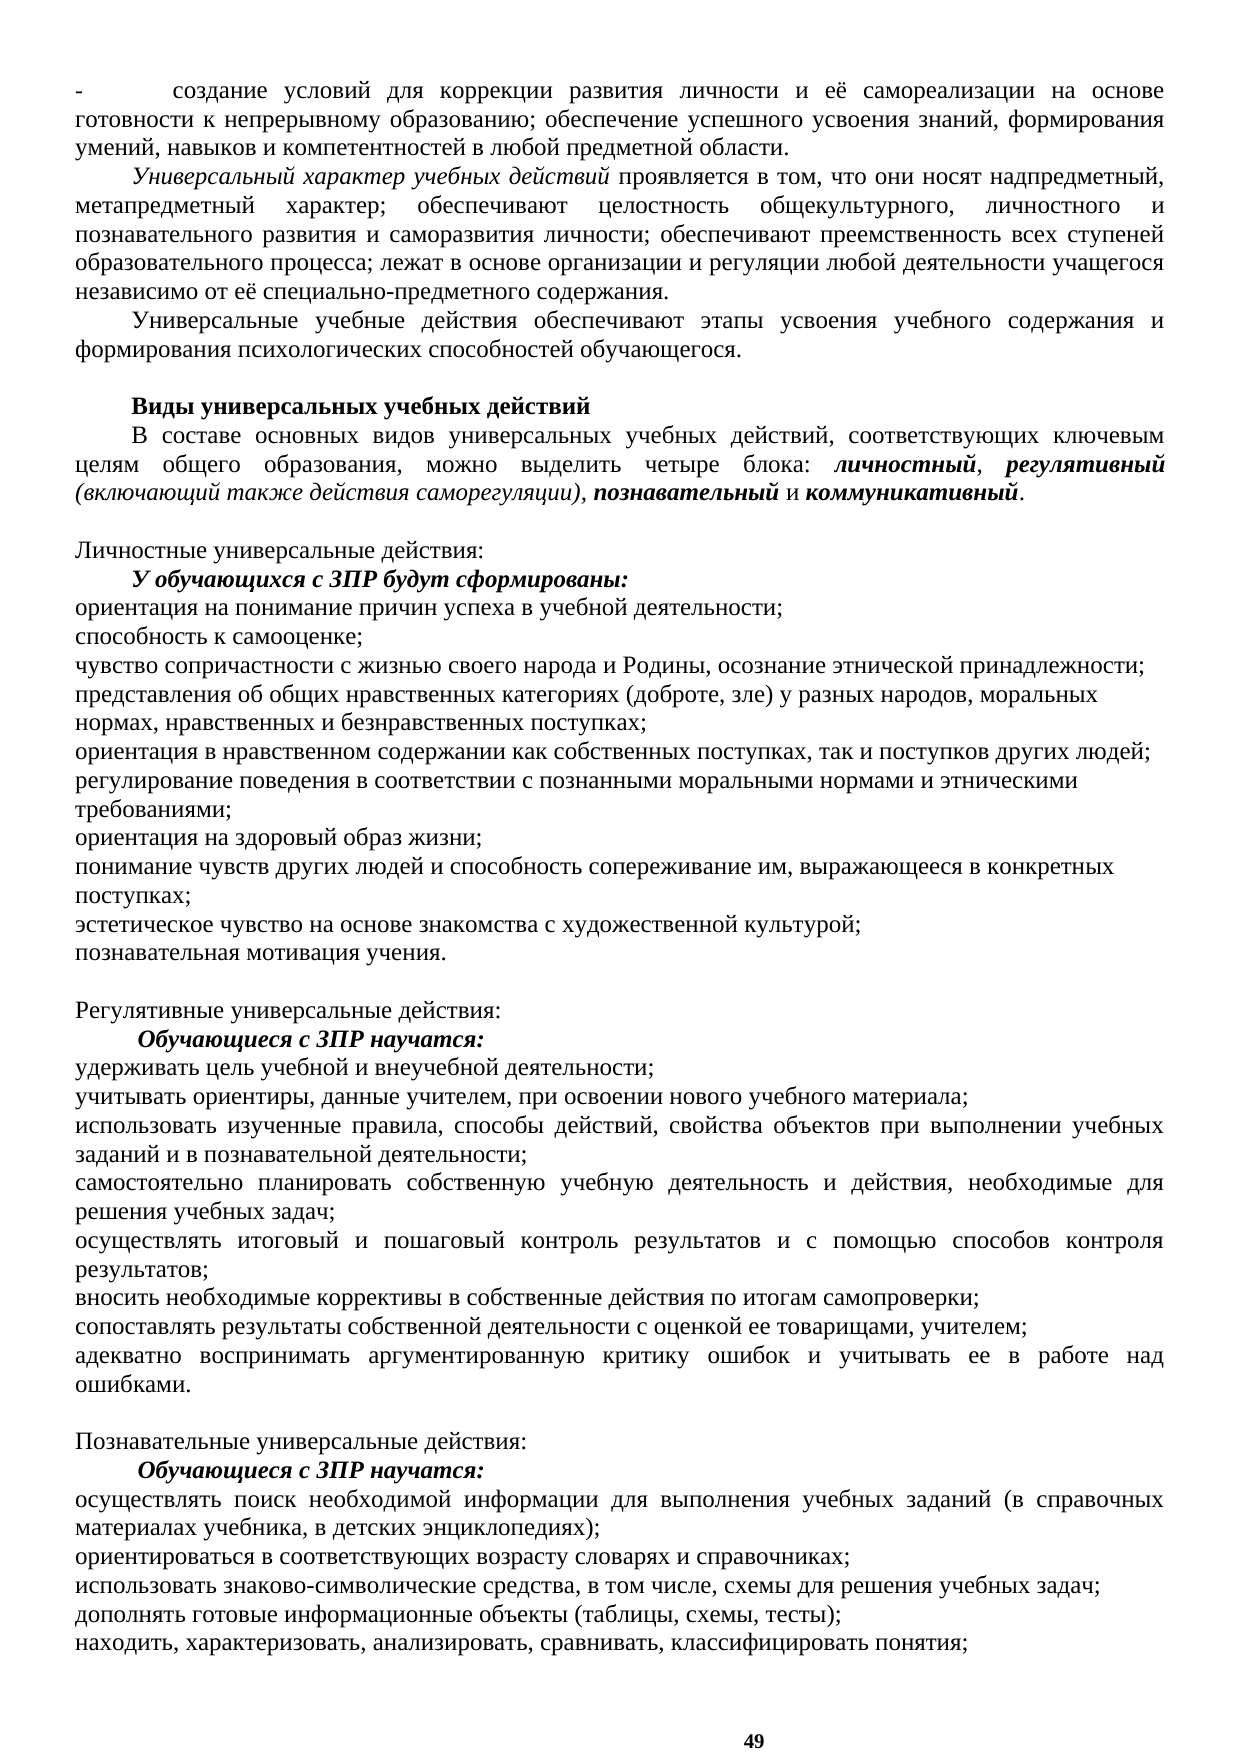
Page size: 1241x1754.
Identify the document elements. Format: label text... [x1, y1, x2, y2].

text В составе основных видов универсальных учебных действий, соответствующих ключевым целям общего образования, можно выделить четыре блока: личностный, регулятивный (включающий также действия саморегуляции), познавательный и коммуникативный. [75, 420, 1165, 506]
text ориентация на здоровый образ жизни; [75, 822, 1165, 851]
text чувство сопричастности с жизнью своего народа и Родины, осознание этнической принадлежности; [75, 650, 1165, 679]
list создание условий для коррекции развития личности и её самореализации на основе готовности к непрерывному образованию; обеспечение успешного усвоения знаний, формирования умений, навыков и компетентностей в любой предметной области. [75, 75, 1165, 161]
text находить, характеризовать, анализировать, сравнивать, классифицировать понятия; [75, 1627, 1165, 1656]
text Виды универсальных учебных действий [75, 391, 1165, 420]
text У обучающихся с ЗПР будут сформированы: [75, 564, 1165, 592]
text адекватно воспринимать аргументированную критику ошибок и учитывать ее в работе над ошибками. [75, 1340, 1165, 1397]
text понимание чувств других людей и способность сопереживание им, выражающееся в конкретных поступках; [75, 851, 1165, 909]
text Универсальные учебные действия обеспечивают этапы усвоения учебного содержания и формирования психологических способностей обучающегося. [75, 305, 1165, 362]
text эстетическое чувство на основе знакомства с художественной культурой; [75, 909, 1165, 937]
text ориентация на понимание причин успеха в учебной деятельности; [75, 592, 1165, 621]
text удерживать цель учебной и внеучебной деятельности; [75, 1052, 1165, 1081]
text дополнять готовые информационные объекты (таблицы, схемы, тесты); [75, 1599, 1165, 1627]
text Познавательные универсальные действия: [75, 1426, 1165, 1455]
text осуществлять поиск необходимой информации для выполнения учебных заданий (в справочных материалах учебника, в детских энциклопедиях); [75, 1484, 1165, 1541]
text познавательная мотивация учения. [75, 937, 1165, 966]
text Обучающиеся с ЗПР научатся: [75, 1455, 1165, 1484]
text использовать знаково-символические средства, в том числе, схемы для решения учебных задач; [75, 1570, 1165, 1599]
text Обучающиеся с ЗПР научатся: [75, 1024, 1165, 1052]
text ориентация в нравственном содержании как собственных поступках, так и поступков других людей; [75, 736, 1165, 765]
text сопоставлять результаты собственной деятельности с оценкой ее товарищами, учителем; [75, 1311, 1165, 1340]
text регулирование поведения в соответствии с познанными моральными нормами и этническими требованиями; [75, 765, 1165, 822]
text Личностные универсальные действия: [75, 535, 1165, 564]
text самостоятельно планировать собственную учебную деятельность и действия, необходимые для решения учебных задач; [75, 1167, 1165, 1225]
text Универсальный характер учебных действий проявляется в том, что они носят надпредметный, метапредметный характер; обеспечивают целостность общекультурного, личностного и познавательного развития и саморазвития личности; обеспечивают преемственность всех ступеней образовательного процесса; лежат в основе организации и регуляции любой деятельности учащегося независимо от её специально-предметного содержания. [75, 161, 1165, 305]
text представления об общих нравственных категориях (доброте, зле) у разных народов, моральных нормах, нравственных и безнравственных поступках; [75, 679, 1165, 736]
text Регулятивные универсальные действия: [75, 995, 1165, 1024]
text ориентироваться в соответствующих возрасту словарях и справочниках; [75, 1541, 1165, 1570]
text способность к самооценке; [75, 621, 1165, 650]
text использовать изученные правила, способы действий, свойства объектов при выполнении учебных заданий и в познавательной деятельности; [75, 1110, 1165, 1167]
text учитывать ориентиры, данные учителем, при освоении нового учебного материала; [75, 1081, 1165, 1110]
text осуществлять итоговый и пошаговый контроль результатов и с помощью способов контроля результатов; [75, 1225, 1165, 1282]
text вносить необходимые коррективы в собственные действия по итогам самопроверки; [75, 1282, 1165, 1311]
